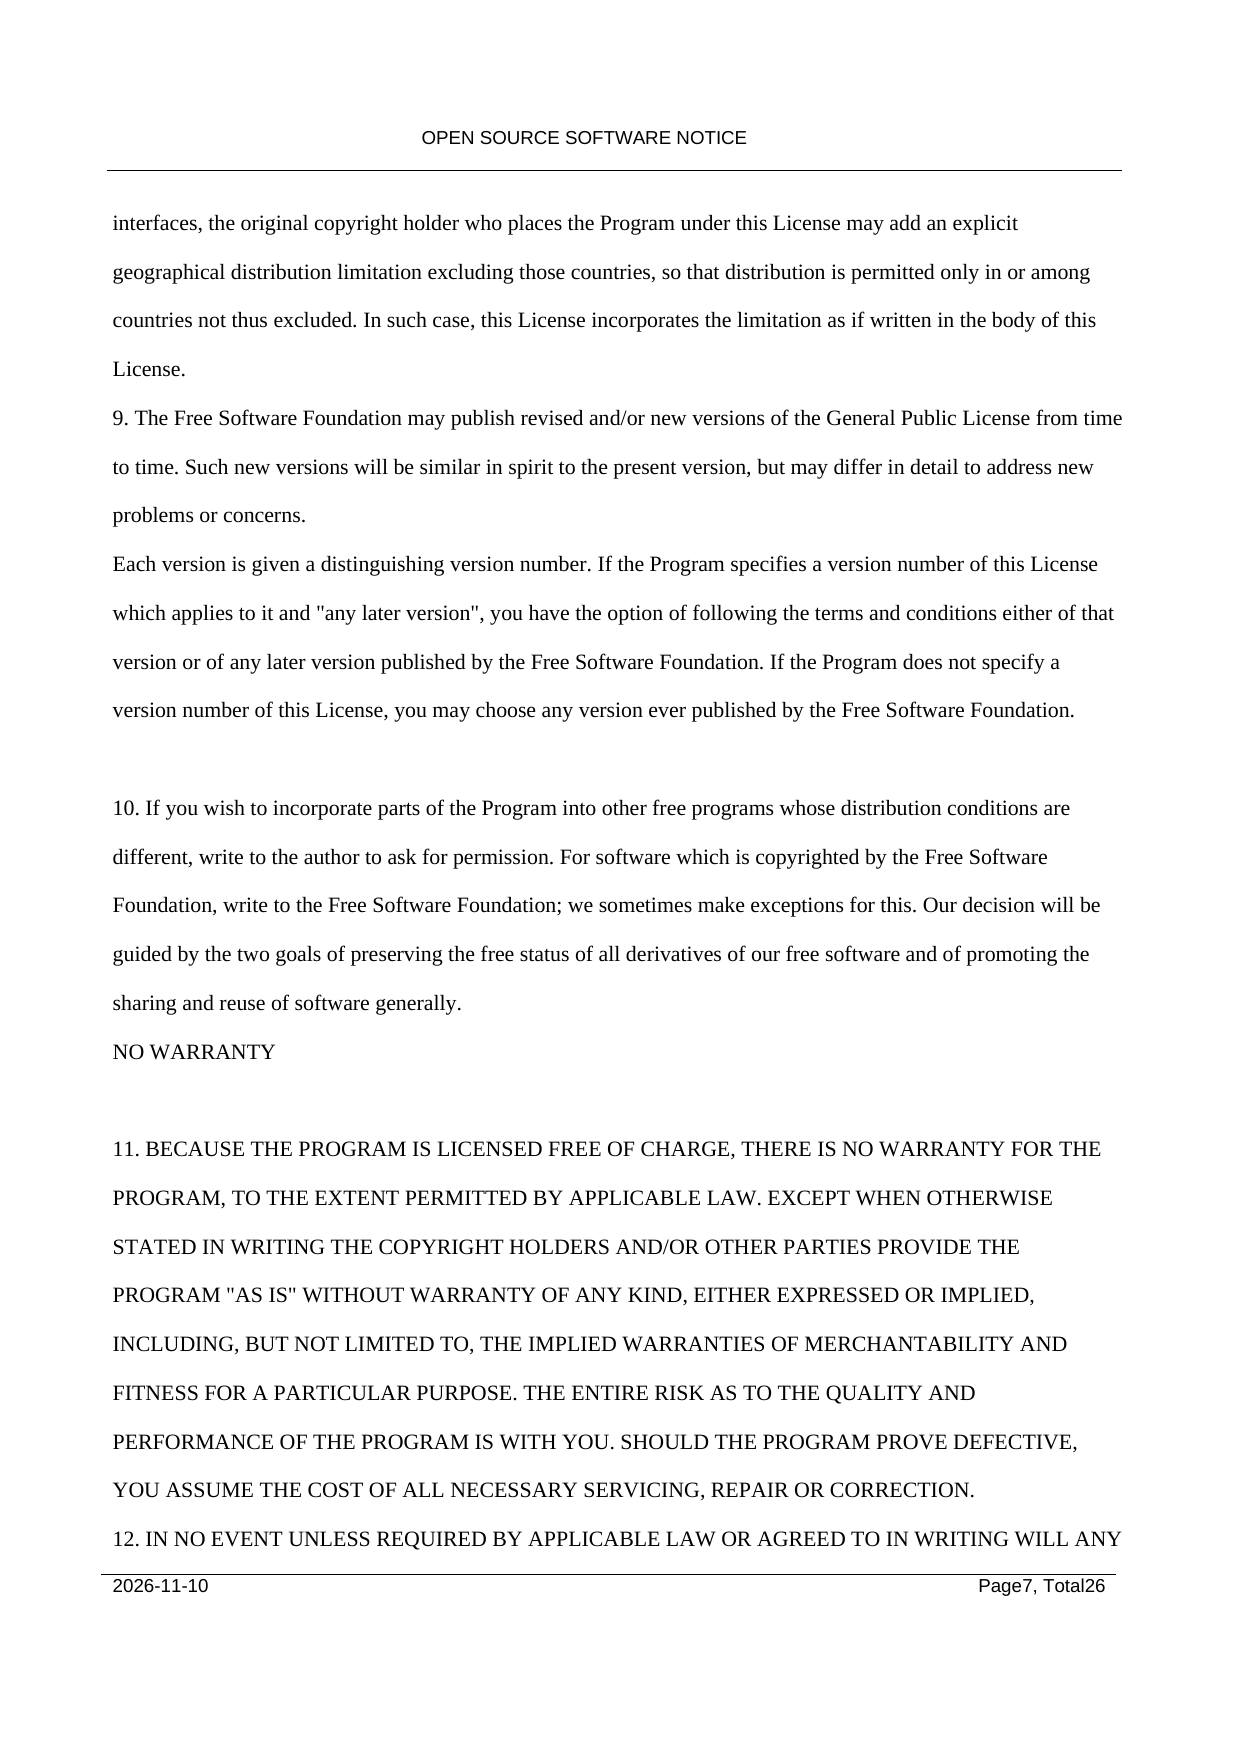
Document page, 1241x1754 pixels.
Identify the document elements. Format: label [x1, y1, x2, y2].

text [112, 206, 1128, 1555]
